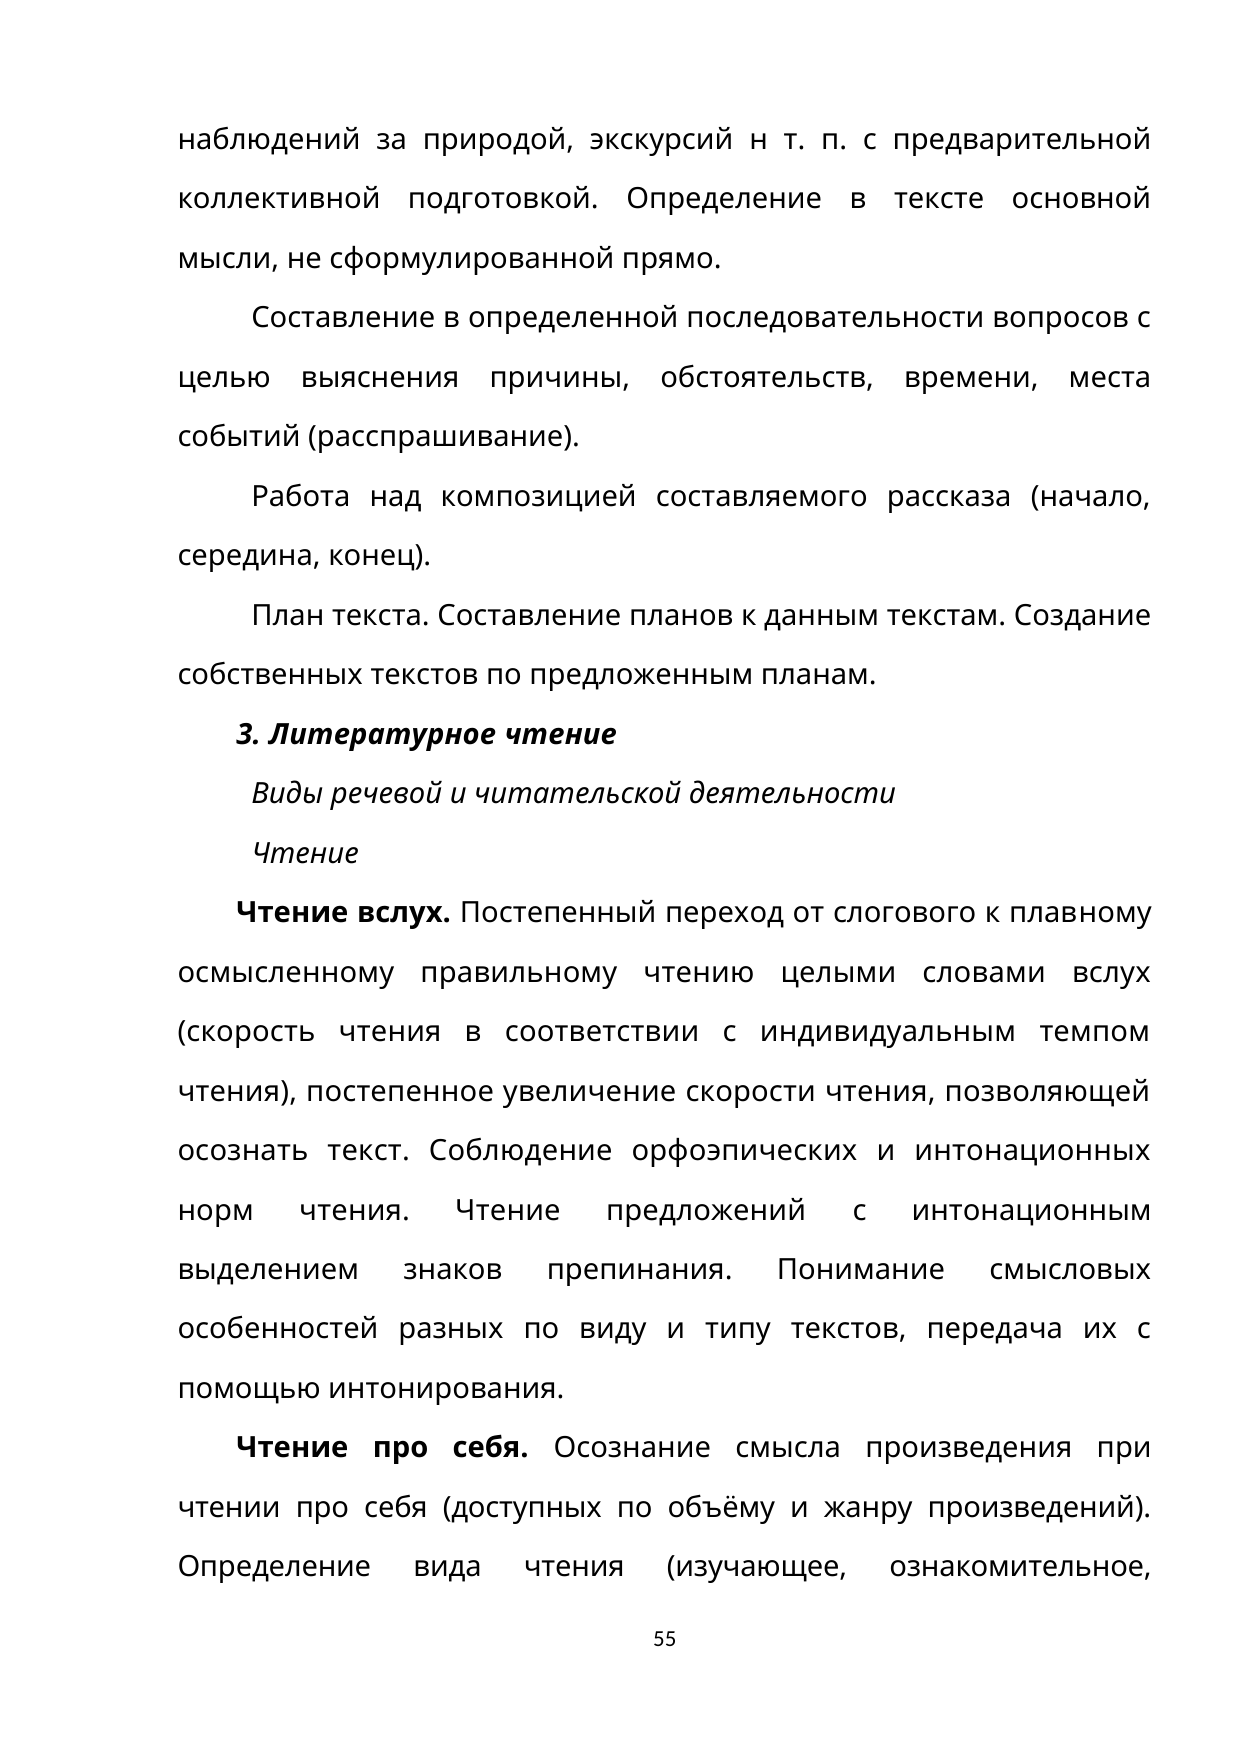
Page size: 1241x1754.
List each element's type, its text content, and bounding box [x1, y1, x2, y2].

text Чтение [177, 832, 1152, 872]
text Составление в определенной последовательности вопросов с целью выяснения причины, обстоятельств, времени, места событий (расспрашивание). [177, 297, 1152, 455]
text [177, 118, 1152, 277]
text Работа над композицией составляемого рассказа (начало, середина, конец). [177, 475, 1152, 574]
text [177, 1427, 1152, 1585]
text Виды речевой и читательской деятельности [177, 772, 1152, 812]
text 3. Литературное чтение [177, 713, 1152, 753]
text План текста. Составление планов к данным текстам. Создание собственных текстов по предложенным планам. [177, 594, 1152, 693]
text Чтение вслух. Постепенный переход от слогового к плавному осмысленному правильному чтению целыми словами вслух (скорость чтения в соответствии с индивидуальным темпом чтения), постепенное увеличение скорости чтения, позволяющей осознать текст. Соблюдение орфоэпических и интонационных норм чтения. Чтение предложений с интонационным выделением знаков препинания. Понимание смысловых особенностей разных по виду и типу текстов, передача их с помощью интонирования. [177, 891, 1152, 1407]
